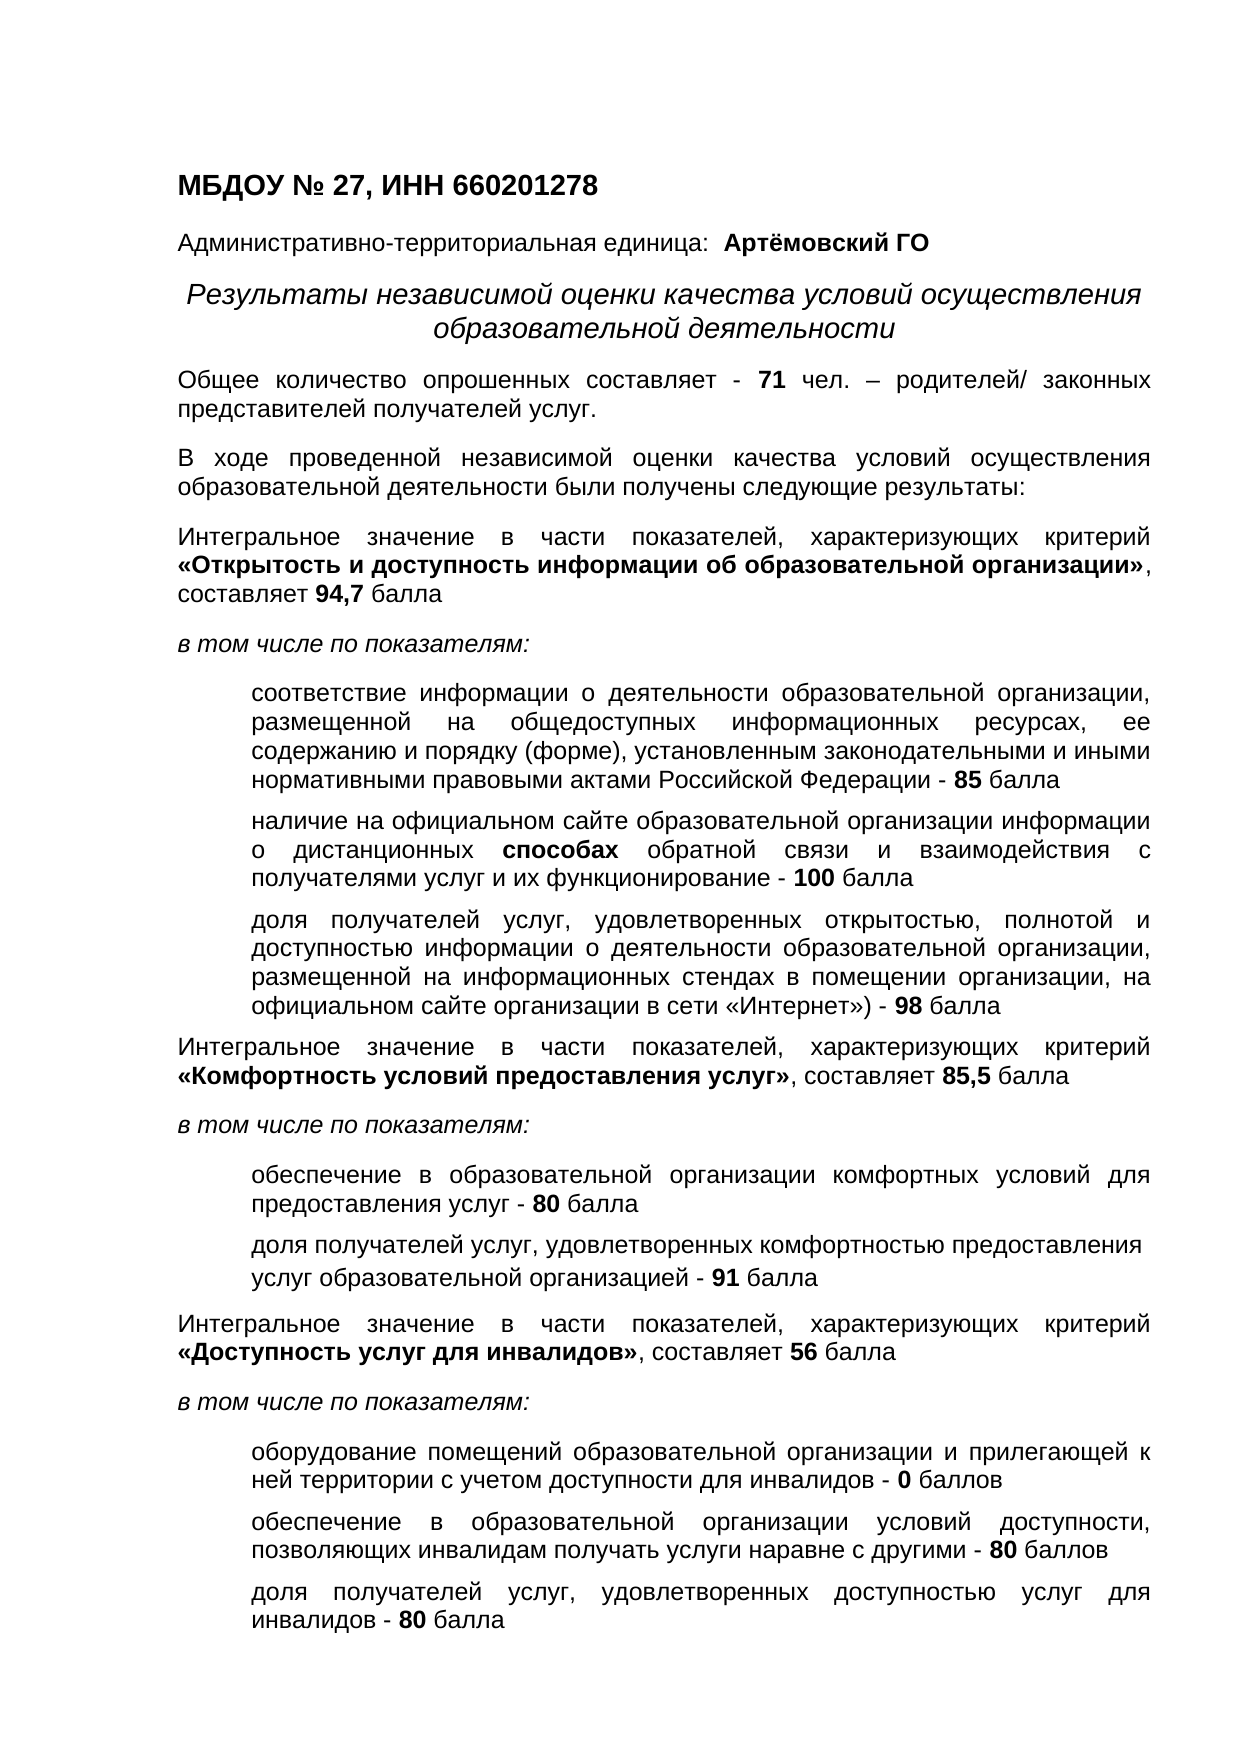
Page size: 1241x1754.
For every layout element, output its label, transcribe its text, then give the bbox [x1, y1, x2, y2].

text В ходе проведенной независимой оценки качества условий осуществления образовательной деятельности были получены следующие результаты: [177, 443, 1152, 501]
text обеспечение в образовательной организации условий доступности, позволяющих инвалидам получать услуги наравне с другими - 80 баллов [251, 1506, 1152, 1564]
text Результаты независимой оценки качества условий осуществления образовательной деятельности [177, 277, 1152, 344]
text доля получателей услуг, удовлетворенных комфортностью предоставления услуг образовательной организацией - 91 балла [251, 1230, 1152, 1292]
text в том числе по показателям: [177, 1387, 1152, 1416]
text Интегральное значение в части показателей, характеризующих критерий «Доступность услуг для инвалидов», составляет 56 балла [177, 1308, 1152, 1366]
text в том числе по показателям: [177, 1110, 1152, 1139]
text Общее количество опрошенных составляет - 71 чел. – родителей/ законных представителей получателей услуг. [177, 365, 1152, 422]
text соответствие информации о деятельности образовательной организации, размещенной на общедоступных информационных ресурсах, ее содержанию и порядку (форме), установленным законодательными и иными нормативными правовыми актами Российской Федерации - 85 балла [251, 678, 1152, 793]
text обеспечение в образовательной организации комфортных условий для предоставления услуг - 80 балла [251, 1160, 1152, 1217]
text Интегральное значение в части показателей, характеризующих критерий «Комфортность условий предоставления услуг», составляет 85,5 балла [177, 1032, 1152, 1089]
text оборудование помещений образовательной организации и прилегающей к ней территории с учетом доступности для инвалидов - 0 баллов [251, 1436, 1152, 1494]
text в том числе по показателям: [177, 629, 1152, 657]
text наличие на официальном сайте образовательной организации информации о дистанционных способах обратной связи и взаимодействия с получателями услуг и их функционирование - 100 балла [251, 806, 1152, 892]
subtitle МБДОУ № 27, ИНН 660201278 [177, 168, 1152, 202]
text Интегральное значение в части показателей, характеризующих критерий «Открытость и доступность информации об образовательной организации», составляет 94,7 балла [177, 522, 1152, 608]
text доля получателей услуг, удовлетворенных доступностью услуг для инвалидов - 80 балла [251, 1576, 1152, 1634]
text Административно-территориальная единица: Артёмовский ГО [177, 227, 1152, 256]
text доля получателей услуг, удовлетворенных открытостью, полнотой и доступностью информации о деятельности образовательной организации, размещенной на информационных стендах в помещении организации, на официальном сайте организации в сети «Интернет») - 98 балла [251, 904, 1152, 1019]
